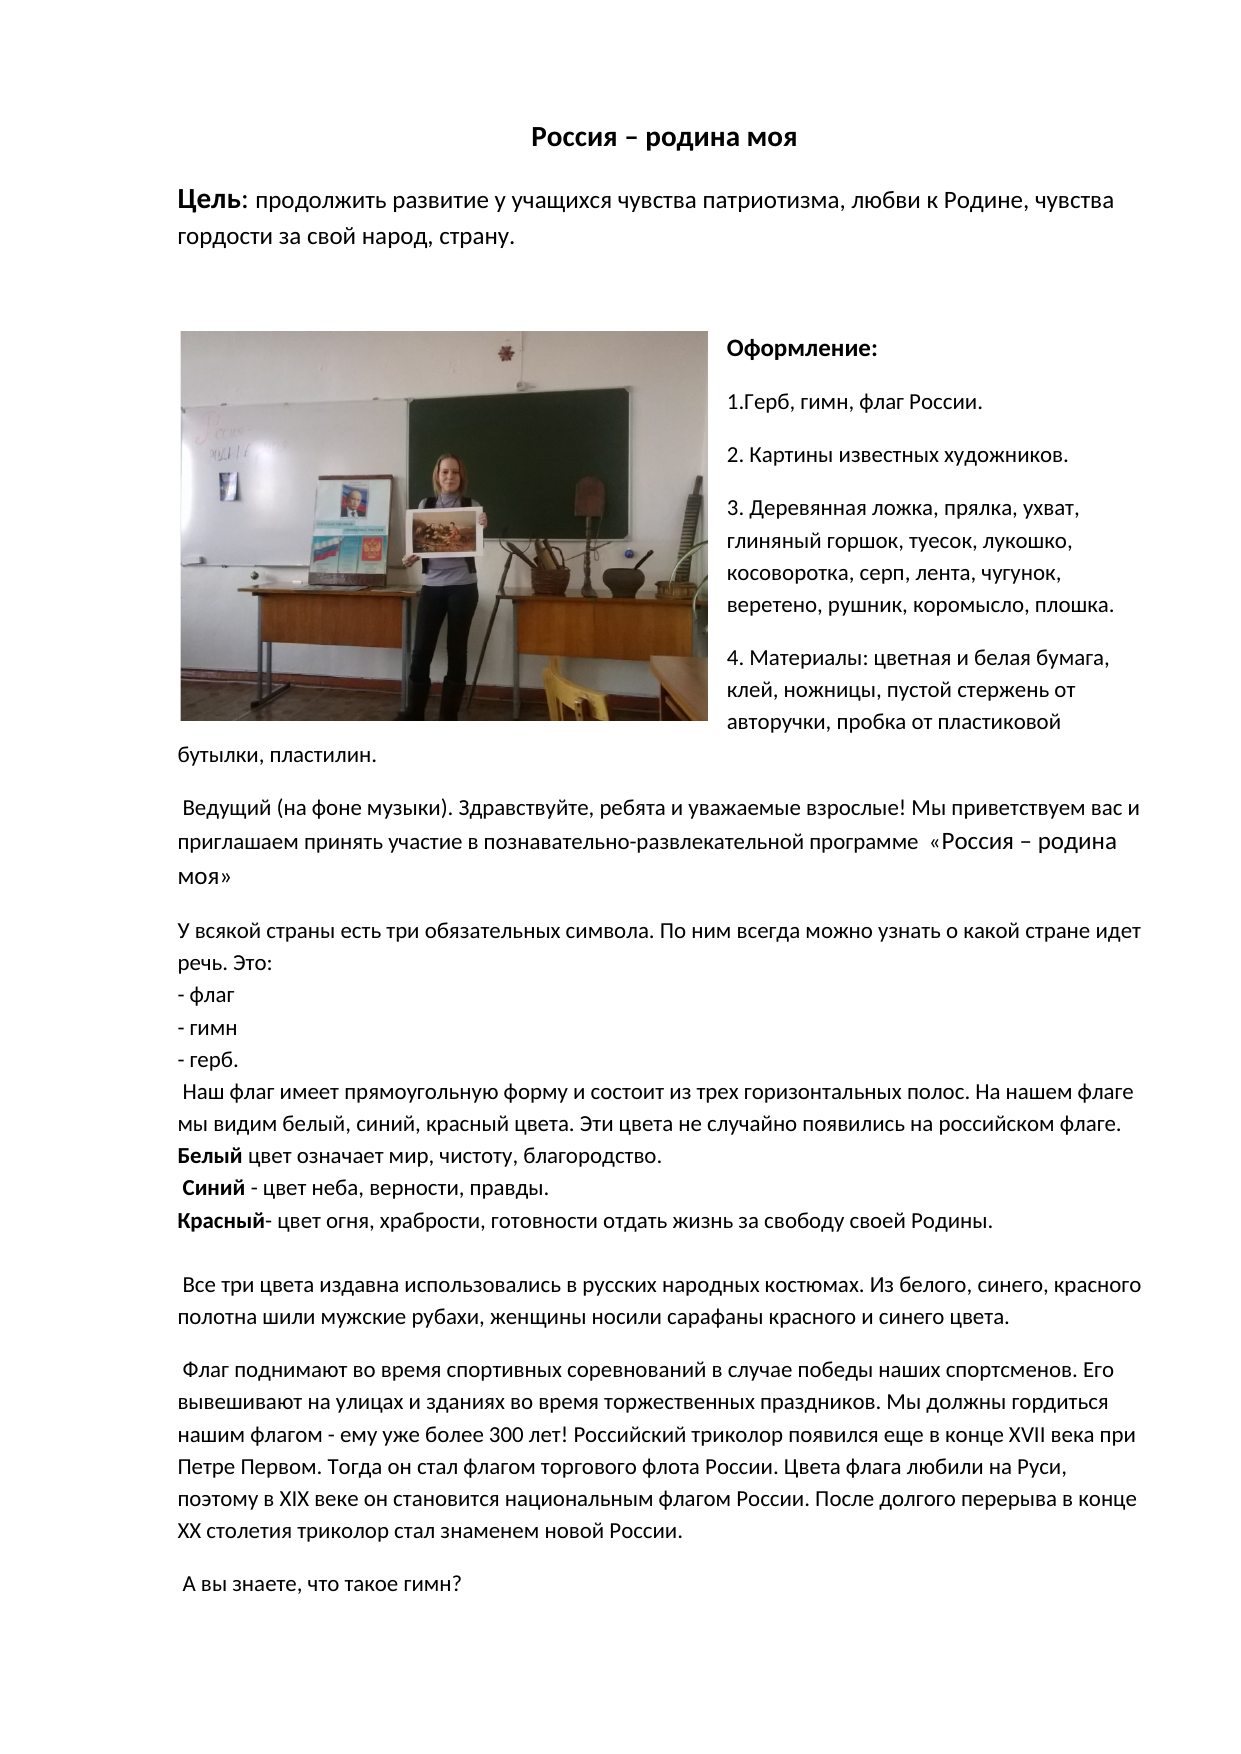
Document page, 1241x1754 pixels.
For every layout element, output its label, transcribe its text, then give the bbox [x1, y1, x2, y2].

text - флаг [177, 980, 1152, 1008]
text - герб. [177, 1045, 1152, 1073]
picture [180, 331, 708, 721]
text У всякой страны есть три обязательных символа. По ним всегда можно узнать о какой стране идет речь. Это: [177, 916, 1152, 976]
text Цель: продолжить развитие у учащихся чувства патриотизма, любви к Родине, чувства гордости за свой народ, страну. [177, 180, 1152, 251]
text А вы знаете, что такое гимн? [177, 1569, 1152, 1597]
text 3. Деревянная ложка, прялка, ухват, глиняный горшок, туесок, лукошко, косоворотка, серп, лента, чугунок, веретено, рушник, коромысло, плошка. [708, 493, 1152, 618]
text 1.Герб, гимн, флаг России. [708, 387, 1152, 416]
text Наш флаг имеет прямоугольную форму и состоит из трех горизонтальных полос. На нашем флаге мы видим белый, синий, красный цвета. Эти цвета не случайно появились на российском флаге. Белый цвет означает мир, чистоту, благородство. [177, 1077, 1152, 1169]
text Оформление: [708, 332, 1152, 362]
text 2. Картины известных художников. [708, 441, 1152, 468]
text 4. Материалы: цветная и белая бумага, клей, ножницы, пустой стержень от авторучки, пробка от пластиковой бутылки, пластилин. [177, 643, 1152, 768]
text Все три цвета издавна использовались в русских народных костюмах. Из белого, синего, красного полотна шили мужские рубахи, женщины носили сарафаны красного и синего цвета. [177, 1270, 1152, 1330]
text Красный- цвет огня, храбрости, готовности отдать жизнь за свободу своей Родины. [177, 1206, 1152, 1234]
text Россия – родина моя [177, 118, 1152, 154]
text Флаг поднимают во время спортивных соревнований в случае победы наших спортсменов. Его вывешивают на улицах и зданиях во время торжественных праздников. Мы должны гордиться нашим флагом - ему уже более 300 лет! Российский триколор появился еще в конце XVII века при Петре Первом. Тогда он стал флагом торгового флота России. Цвета флага любили на Руси, поэтому в XIX веке он становится национальным флагом России. После долгого перерыва в конце XX столетия триколор стал знаменем новой России. [177, 1355, 1152, 1544]
text Синий - цвет неба, верности, правды. [177, 1173, 1152, 1202]
text Ведущий (на фоне музыки). Здравствуйте, ребята и уважаемые взрослые! Мы приветствуем вас и приглашаем принять участие в познавательно-развлекательной программе «Россия – родина моя» [177, 793, 1152, 891]
text - гимн [177, 1013, 1152, 1041]
